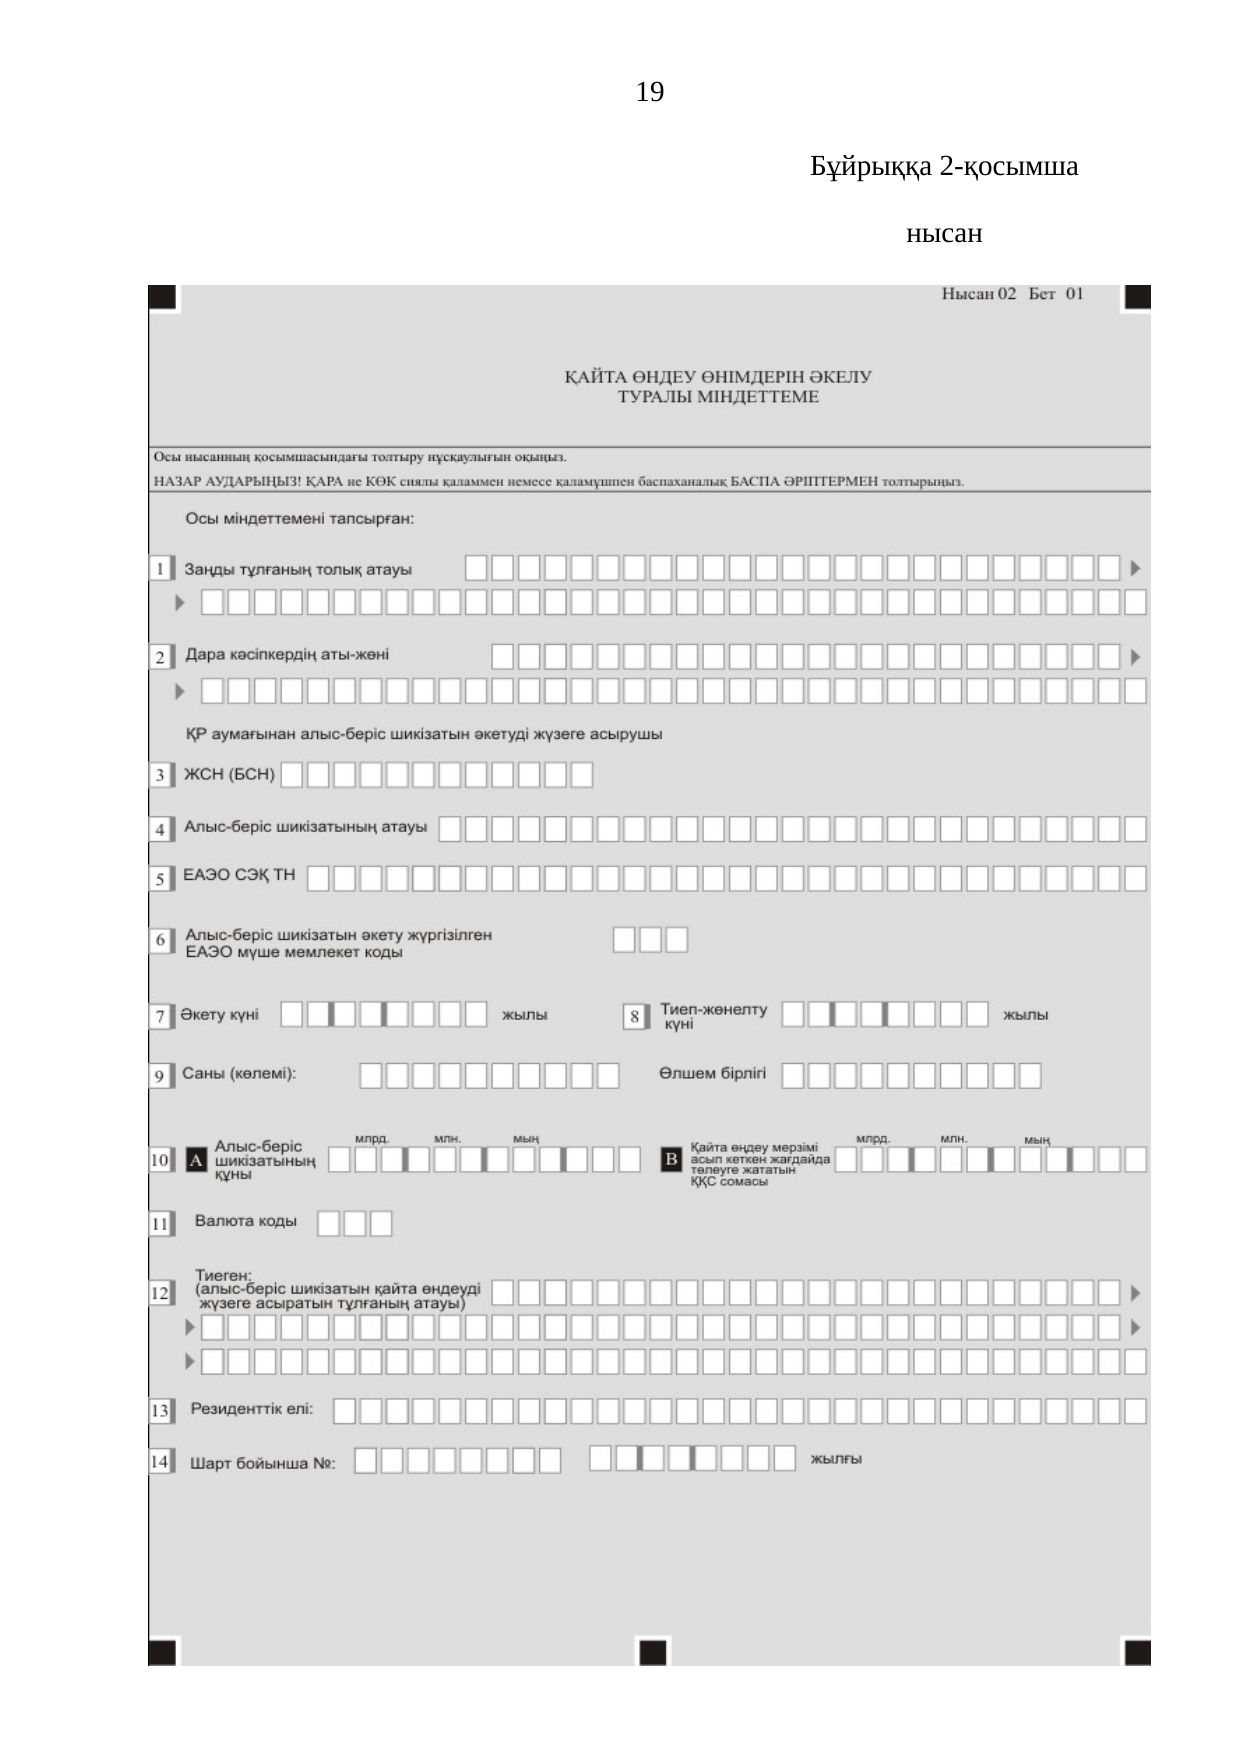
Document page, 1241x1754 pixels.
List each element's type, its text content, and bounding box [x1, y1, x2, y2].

table_header Бұйрыққа 2-қосымша нысан [768, 148, 1121, 248]
picture [148, 285, 1151, 1666]
